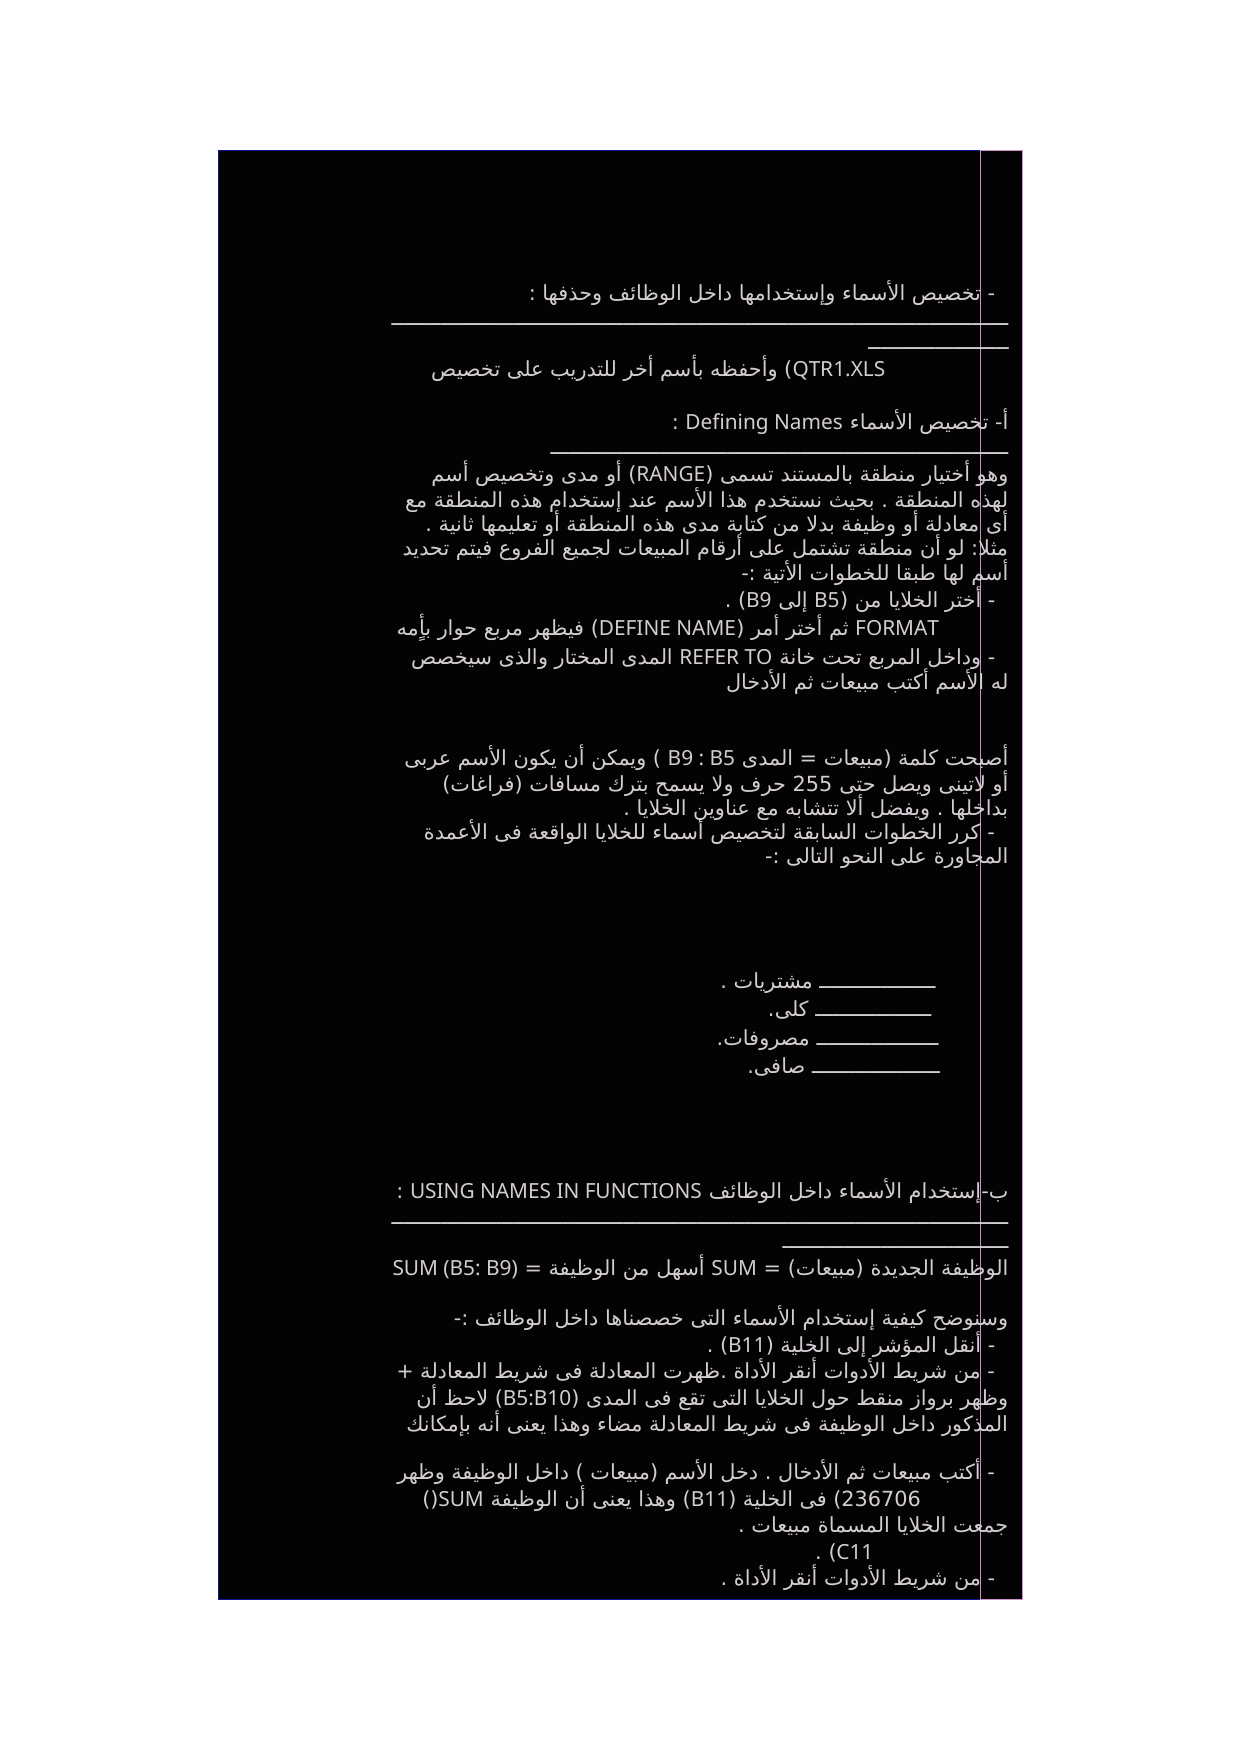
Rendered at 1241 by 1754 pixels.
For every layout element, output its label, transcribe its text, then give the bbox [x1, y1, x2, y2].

table_header [981, 151, 1022, 1599]
table_header دورة اكسيل [219, 151, 980, 1599]
